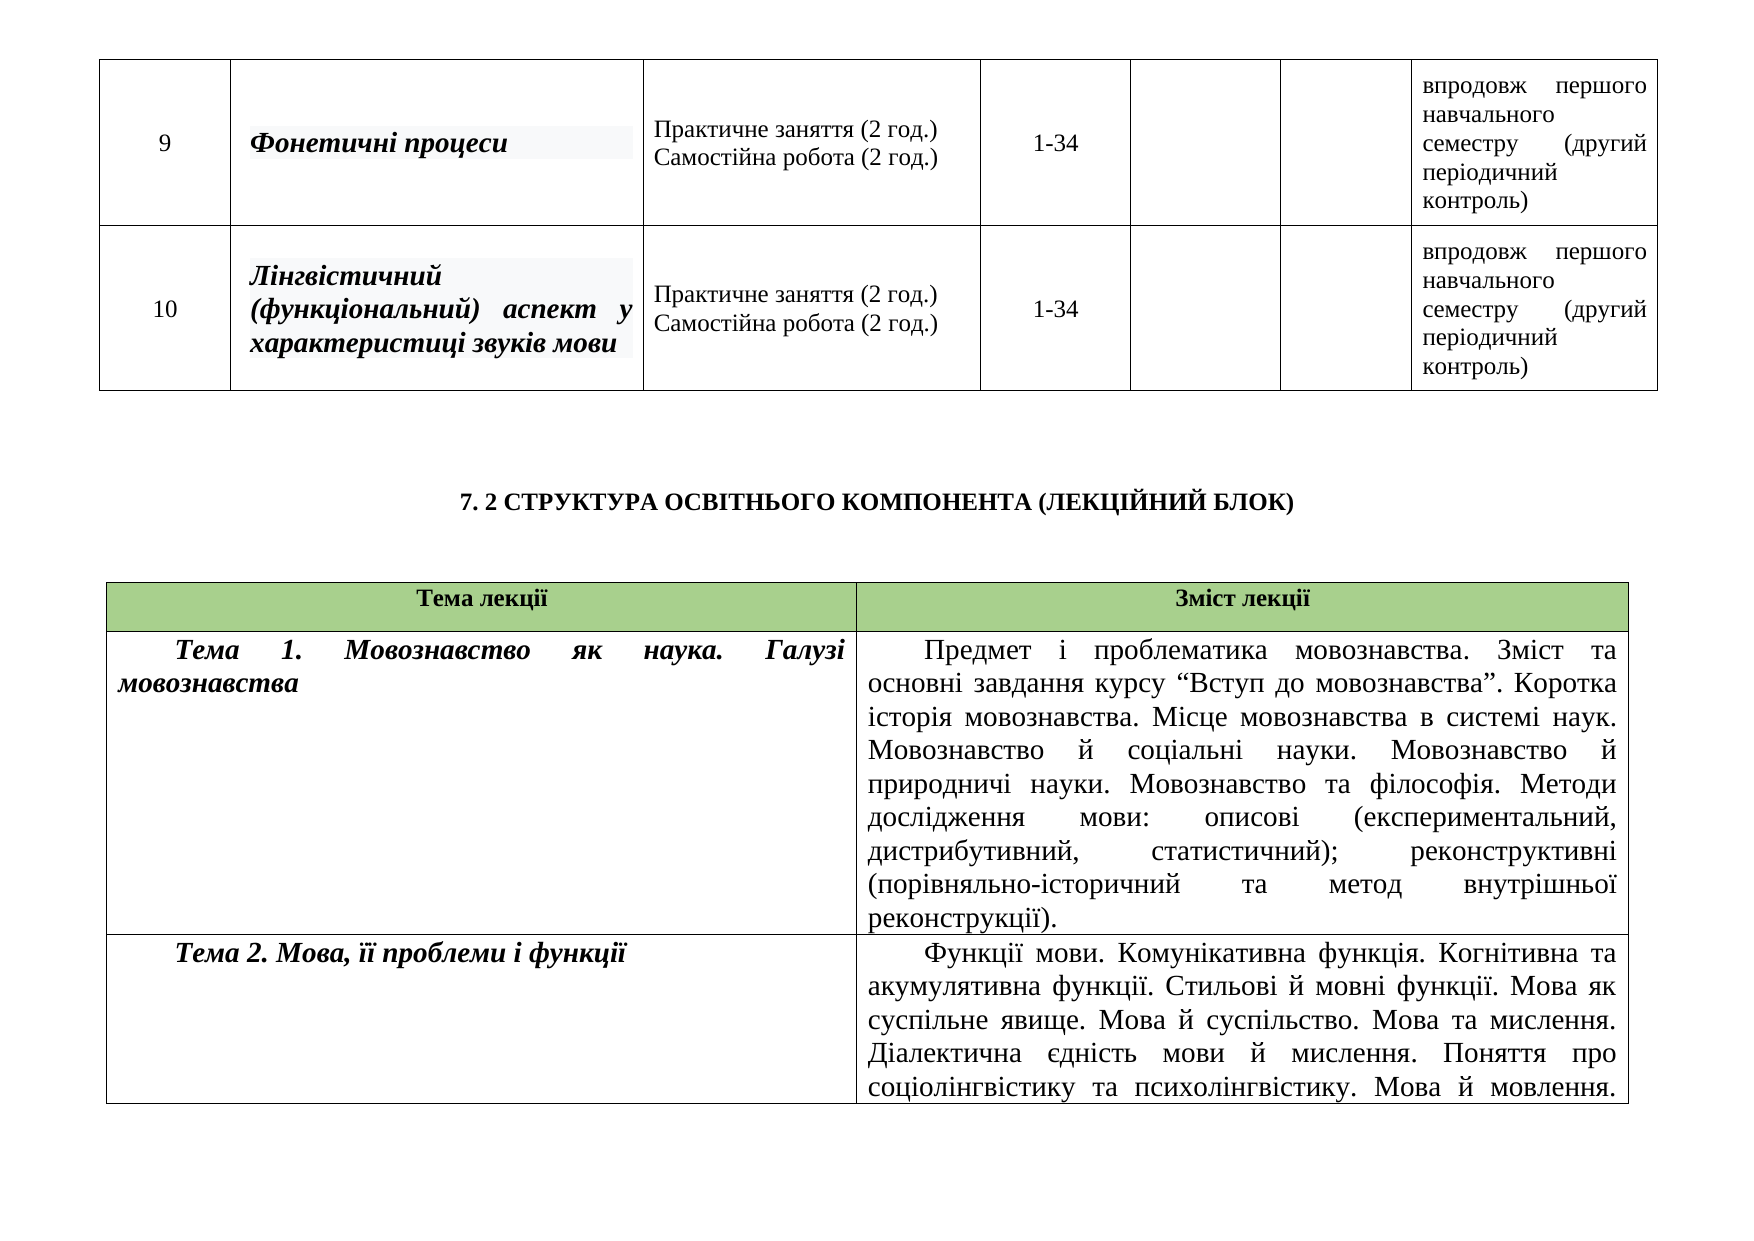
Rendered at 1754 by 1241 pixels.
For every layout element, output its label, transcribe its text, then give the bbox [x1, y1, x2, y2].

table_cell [1412, 226, 1657, 390]
table_cell Тема 1. Мовознавство як наука. Галузі мовознавства [107, 632, 856, 934]
table_cell Лінгвістичний (функціональний) аспект у характеристиці звуків мови [231, 226, 643, 390]
table_cell Фонетичні процеси [231, 60, 643, 225]
text 7. 2 СТРУКТУРА ОСВІТНЬОГО КОМПОНЕНТА (лекційний блок) [118, 487, 1636, 516]
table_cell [644, 60, 980, 225]
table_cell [107, 935, 856, 1102]
table_cell Предмет і проблематика мовознавства. Зміст та основні завдання курсу “Вступ до мовознавства”. Коротка історія мовознавства. Місце мовознавства в системі наук. Мовознавство й соціальні науки. Мовознавство й природничі науки. Мовознавство та філософія. Методи дослідження мови: описові (експериментальний, дистрибутивний, статистичний); реконструктивні (порівняльно-історичний та метод внутрішньої реконструкції). [857, 632, 1628, 934]
table_cell 1-34 [981, 226, 1130, 390]
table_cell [857, 935, 1628, 1102]
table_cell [644, 226, 980, 390]
table_cell [1131, 226, 1280, 390]
table_header Зміст лекції [857, 583, 1628, 631]
table_cell [1281, 60, 1411, 225]
table_cell [1281, 226, 1411, 390]
table_cell 10 [100, 226, 230, 390]
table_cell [1412, 60, 1657, 225]
table_header Тема лекції [107, 583, 856, 631]
table_cell 9 [100, 60, 230, 225]
table_cell 1-34 [981, 60, 1130, 225]
table_cell [1131, 60, 1280, 225]
